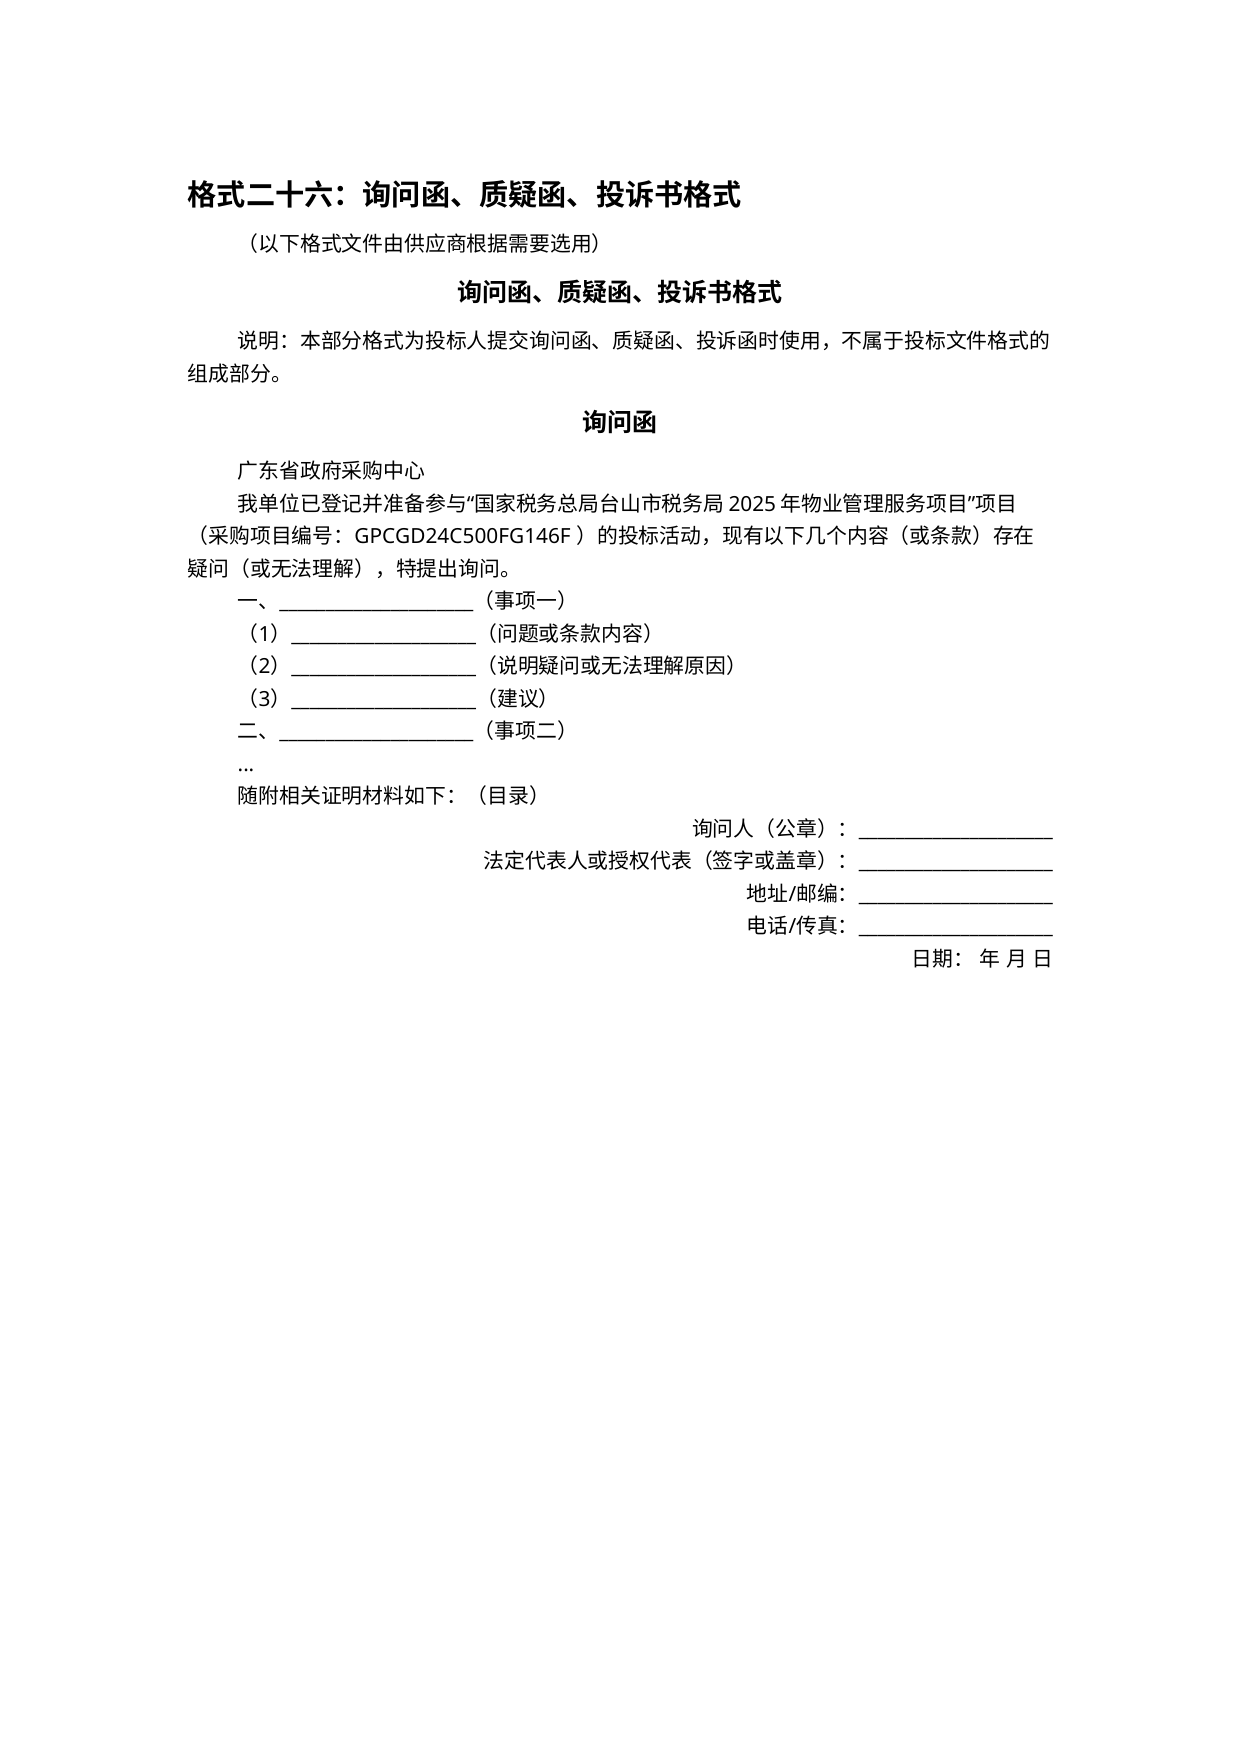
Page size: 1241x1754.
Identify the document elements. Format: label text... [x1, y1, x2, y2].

text 说明：本部分格式为投标人提交询问函、质疑函、投诉函时使用，不属于投标文件格式的组成部分。 [187, 324, 1053, 389]
text （以下格式文件由供应商根据需要选用） [187, 227, 1053, 259]
text 一、_____________________（事项一） [187, 584, 1053, 617]
text （3）____________________（建议） [187, 682, 1053, 714]
text 二、_____________________（事项二） [187, 714, 1053, 747]
text 电话/传真：_____________________ [187, 909, 1053, 942]
text （1）____________________（问题或条款内容） [187, 617, 1053, 649]
text 格式二十六：询问函、质疑函、投诉书格式 [187, 162, 1053, 227]
text （2）____________________（说明疑问或无法理解原因） [187, 649, 1053, 682]
text 广东省政府采购中心 [187, 454, 1053, 487]
text 随附相关证明材料如下：（目录） [187, 779, 1053, 812]
text 地址/邮编：_____________________ [187, 877, 1053, 909]
text 日期： 年 月 日 [187, 942, 1053, 974]
text ... [187, 747, 1053, 779]
text 询问人（公章）：_____________________ [187, 812, 1053, 844]
text 我单位已登记并准备参与“国家税务总局台山市税务局2025年物业管理服务项目”项目（采购项目编号：GPCGD24C500FG146F ）的投标活动，现有以下几个内容（或条款）存在疑问（或无法理解），特提出询问。 [187, 487, 1053, 584]
text 询问函 [187, 389, 1053, 454]
text 法定代表人或授权代表（签字或盖章）：_____________________ [187, 844, 1053, 877]
text 询问函、质疑函、投诉书格式 [187, 259, 1053, 324]
